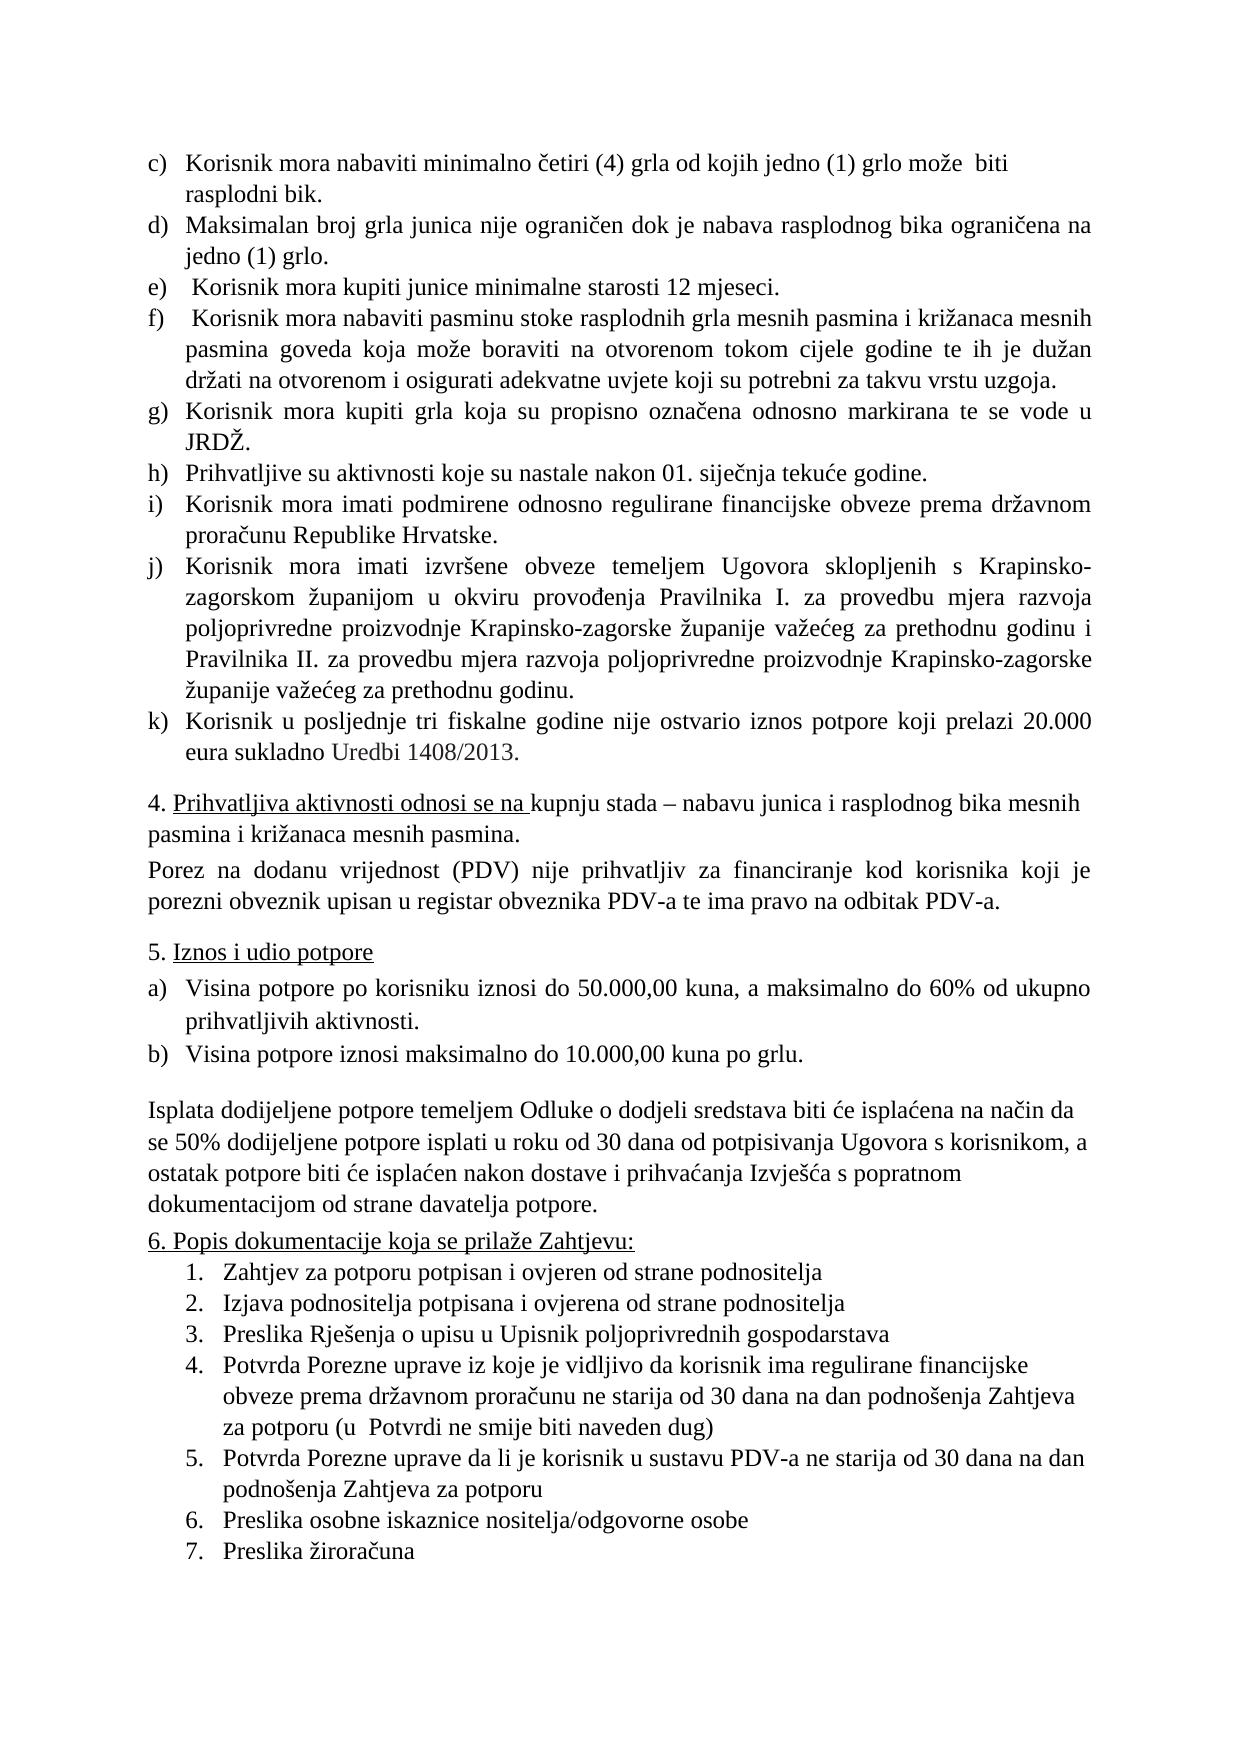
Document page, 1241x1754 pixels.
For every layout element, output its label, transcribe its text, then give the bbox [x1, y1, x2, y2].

text 6. Popis dokumentacije koja se prilaže Zahtjevu: [148, 1226, 1093, 1255]
text 4. Prihvatljiva aktivnosti odnosi se na kupnju stada – nabavu junica i rasplodnog bika mesnih pasmina i križanaca mesnih pasmina. [148, 785, 1093, 848]
text Porez na dodanu vrijednost (PDV) nije prihvatljiv za financiranje kod korisnika koji je porezni obveznik upisan u registar obveznika PDV-a te ima pravo na odbitak PDV-a. [148, 855, 1093, 915]
list Preslika Rješenja o upisu u Upisnik poljoprivrednih gospodarstava [185, 1319, 1093, 1348]
list Visina potpore po korisniku iznosi do 50.000,00 kuna, a maksimalno do 60% od ukupno prihvatljivih aktivnosti. [148, 973, 1093, 1035]
list Preslika žiroračuna [185, 1536, 1093, 1565]
list Potvrda Porezne uprave iz koje je vidljivo da korisnik ima regulirane financijske obveze prema državnom proračunu ne starija od 30 dana na dan podnošenja Zahtjeva za potporu (u Potvrdi ne smije biti naveden dug) [185, 1350, 1093, 1441]
text Isplata dodijeljene potpore temeljem Odluke o dodjeli sredstava biti će isplaćena na način da se 50% dodijeljene potpore isplati u roku od 30 dana od potpisivanja Ugovora s korisnikom, a ostatak potpore biti će isplaćen nakon dostave i prihvaćanja Izvješća s popratnom dokumentacijom od strane davatelja potpore. [148, 1093, 1093, 1218]
list Maksimalan broj grla junica nije ograničen dok je nabava rasplodnog bika ograničena na jedno (1) grlo. [148, 210, 1093, 269]
list Korisnik mora kupiti grla koja su propisno označena odnosno markirana te se vode u JRDŽ. [148, 396, 1093, 456]
list Korisnik mora kupiti junice minimalne starosti 12 mjeseci. [148, 272, 1093, 301]
list Prihvatljive su aktivnosti koje su nastale nakon 01. siječnja tekuće godine. [148, 458, 1093, 487]
text 5. Iznos i udio potpore [148, 934, 1093, 965]
list Visina potpore iznosi maksimalno do 10.000,00 kuna po grlu. [148, 1039, 1093, 1068]
list Zahtjev za potporu potpisan i ovjeren od strane podnositelja [185, 1257, 1093, 1286]
list Korisnik mora imati podmirene odnosno regulirane financijske obveze prema državnom proračunu Republike Hrvatske. [148, 489, 1093, 549]
list Korisnik mora imati izvršene obveze temeljem Ugovora sklopljenih s Krapinsko-zagorskom županijom u okviru provođenja Pravilnika I. za provedbu mjera razvoja poljoprivredne proizvodnje Krapinsko-zagorske županije važećeg za prethodnu godinu i Pravilnika II. za provedbu mjera razvoja poljoprivredne proizvodnje Krapinsko-zagorske županije važećeg za prethodnu godinu. [148, 551, 1093, 704]
list Izjava podnositelja potpisana i ovjerena od strane podnositelja [185, 1288, 1093, 1317]
list Potvrda Porezne uprave da li je korisnik u sustavu PDV-a ne starija od 30 dana na dan podnošenja Zahtjeva za potporu [185, 1443, 1093, 1503]
list Korisnik mora nabaviti minimalno četiri (4) grla od kojih jedno (1) grlo može biti rasplodni bik. [148, 148, 1093, 207]
list Korisnik mora nabaviti pasminu stoke rasplodnih grla mesnih pasmina i križanaca mesnih pasmina goveda koja može boraviti na otvorenom tokom cijele godine te ih je dužan držati na otvorenom i osigurati adekvatne uvjete koji su potrebni za takvu vrstu uzgoja. [148, 303, 1093, 394]
list Korisnik u posljednje tri fiskalne godine nije ostvario iznos potpore koji prelazi 20.000 eura sukladno Uredbi 1408/2013. [148, 706, 1093, 766]
list Preslika osobne iskaznice nositelja/odgovorne osobe [185, 1505, 1093, 1534]
